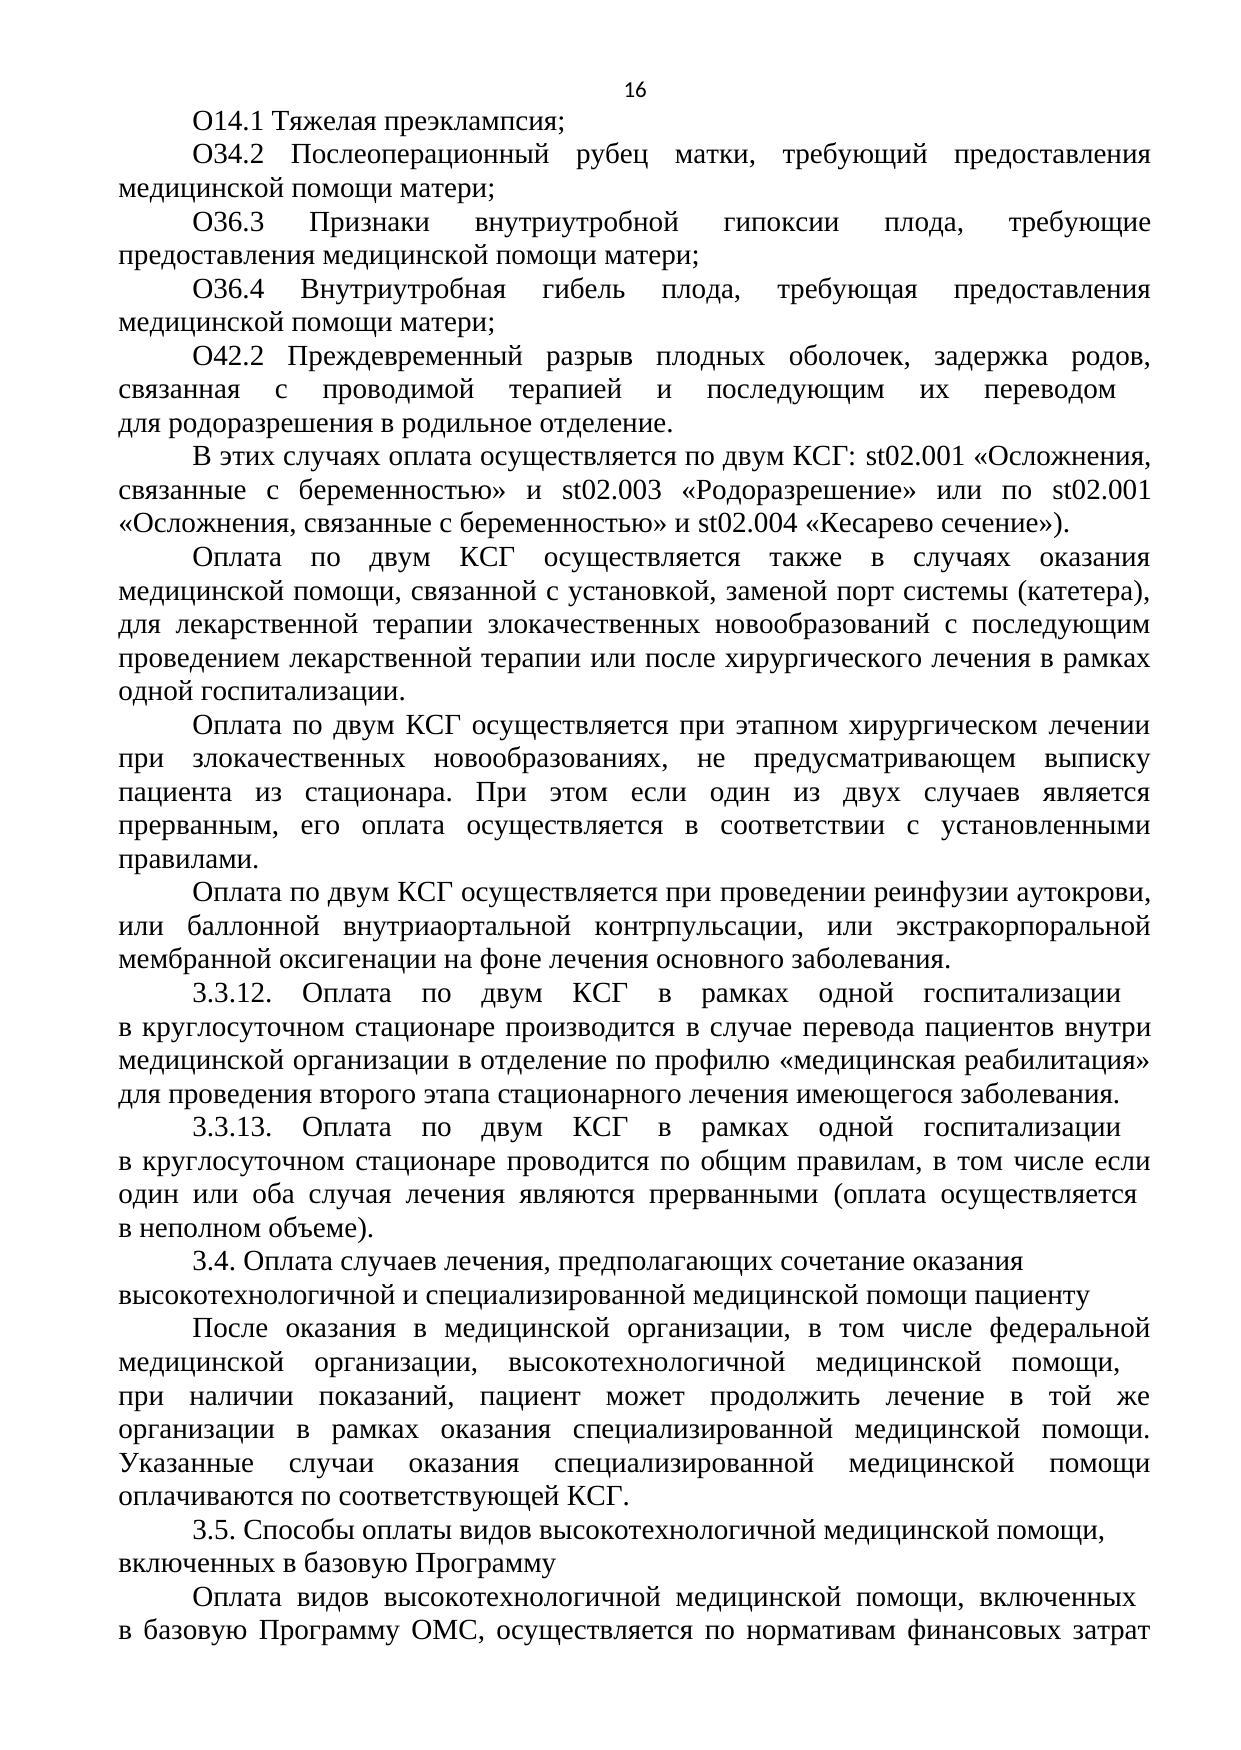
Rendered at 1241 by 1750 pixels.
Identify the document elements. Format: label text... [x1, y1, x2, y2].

text 3.5. Способы оплаты видов высокотехнологичной медицинской помощи, включенных в базовую Программу [118, 1512, 1152, 1579]
text После оказания в медицинской организации, в том числе федеральной медицинской организации, высокотехнологичной медицинской помощи, при наличии показаний, пациент может продолжить лечение в той же организации в рамках оказания специализированной медицинской помощи. Указанные случаи оказания специализированной медицинской помощи оплачиваются по соответствующей КСГ. [118, 1311, 1152, 1512]
text 3.3.12. Оплата по двум КСГ в рамках одной госпитализации в круглосуточном стационаре производится в случае перевода пациентов внутри медицинской организации в отделение по профилю «медицинская реабилитация» для проведения второго этапа стационарного лечения имеющегося заболевания. [118, 975, 1152, 1109]
text O34.2 Послеоперационный рубец матки, требующий предоставления медицинской помощи матери; [118, 137, 1152, 204]
text O14.1 Тяжелая преэклампсия; [118, 103, 1152, 137]
text Оплата по двум КСГ осуществляется при проведении реинфузии аутокрови, или баллонной внутриаортальной контрпульсации, или экстракорпоральной мембранной оксигенации на фоне лечения основного заболевания. [118, 874, 1152, 975]
text O36.4 Внутриутробная гибель плода, требующая предоставления медицинской помощи матери; [118, 271, 1152, 338]
text 3.3.13. Оплата по двум КСГ в рамках одной госпитализации в круглосуточном стационаре проводится по общим правилам, в том числе если один или оба случая лечения являются прерванными (оплата осуществляется в неполном объеме). [118, 1109, 1152, 1243]
text O42.2 Преждевременный разрыв плодных оболочек, задержка родов, связанная с проводимой терапией и последующим их переводом для родоразрешения в родильное отделение. [118, 338, 1152, 438]
text O36.3 Признаки внутриутробной гипоксии плода, требующие предоставления медицинской помощи матери; [118, 204, 1152, 271]
text 3.4. Оплата случаев лечения, предполагающих сочетание оказания высокотехнологичной и специализированной медицинской помощи пациенту [118, 1243, 1152, 1311]
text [118, 1579, 1152, 1646]
text Оплата по двум КСГ осуществляется также в случаях оказания медицинской помощи, связанной с установкой, заменой порт системы (катетера), для лекарственной терапии злокачественных новообразований с последующим проведением лекарственной терапии или после хирургического лечения в рамках одной госпитализации. [118, 539, 1152, 707]
text В этих случаях оплата осуществляется по двум КСГ: st02.001 «Осложнения, связанные с беременностью» и st02.003 «Родоразрешение» или по st02.001 «Осложнения, связанные с беременностью» и st02.004 «Кесарево сечение»). [118, 438, 1152, 539]
text Оплата по двум КСГ осуществляется при этапном хирургическом лечении при злокачественных новообразованиях, не предусматривающем выписку пациента из стационара. При этом если один из двух случаев является прерванным, его оплата осуществляется в соответствии с установленными правилами. [118, 707, 1152, 874]
